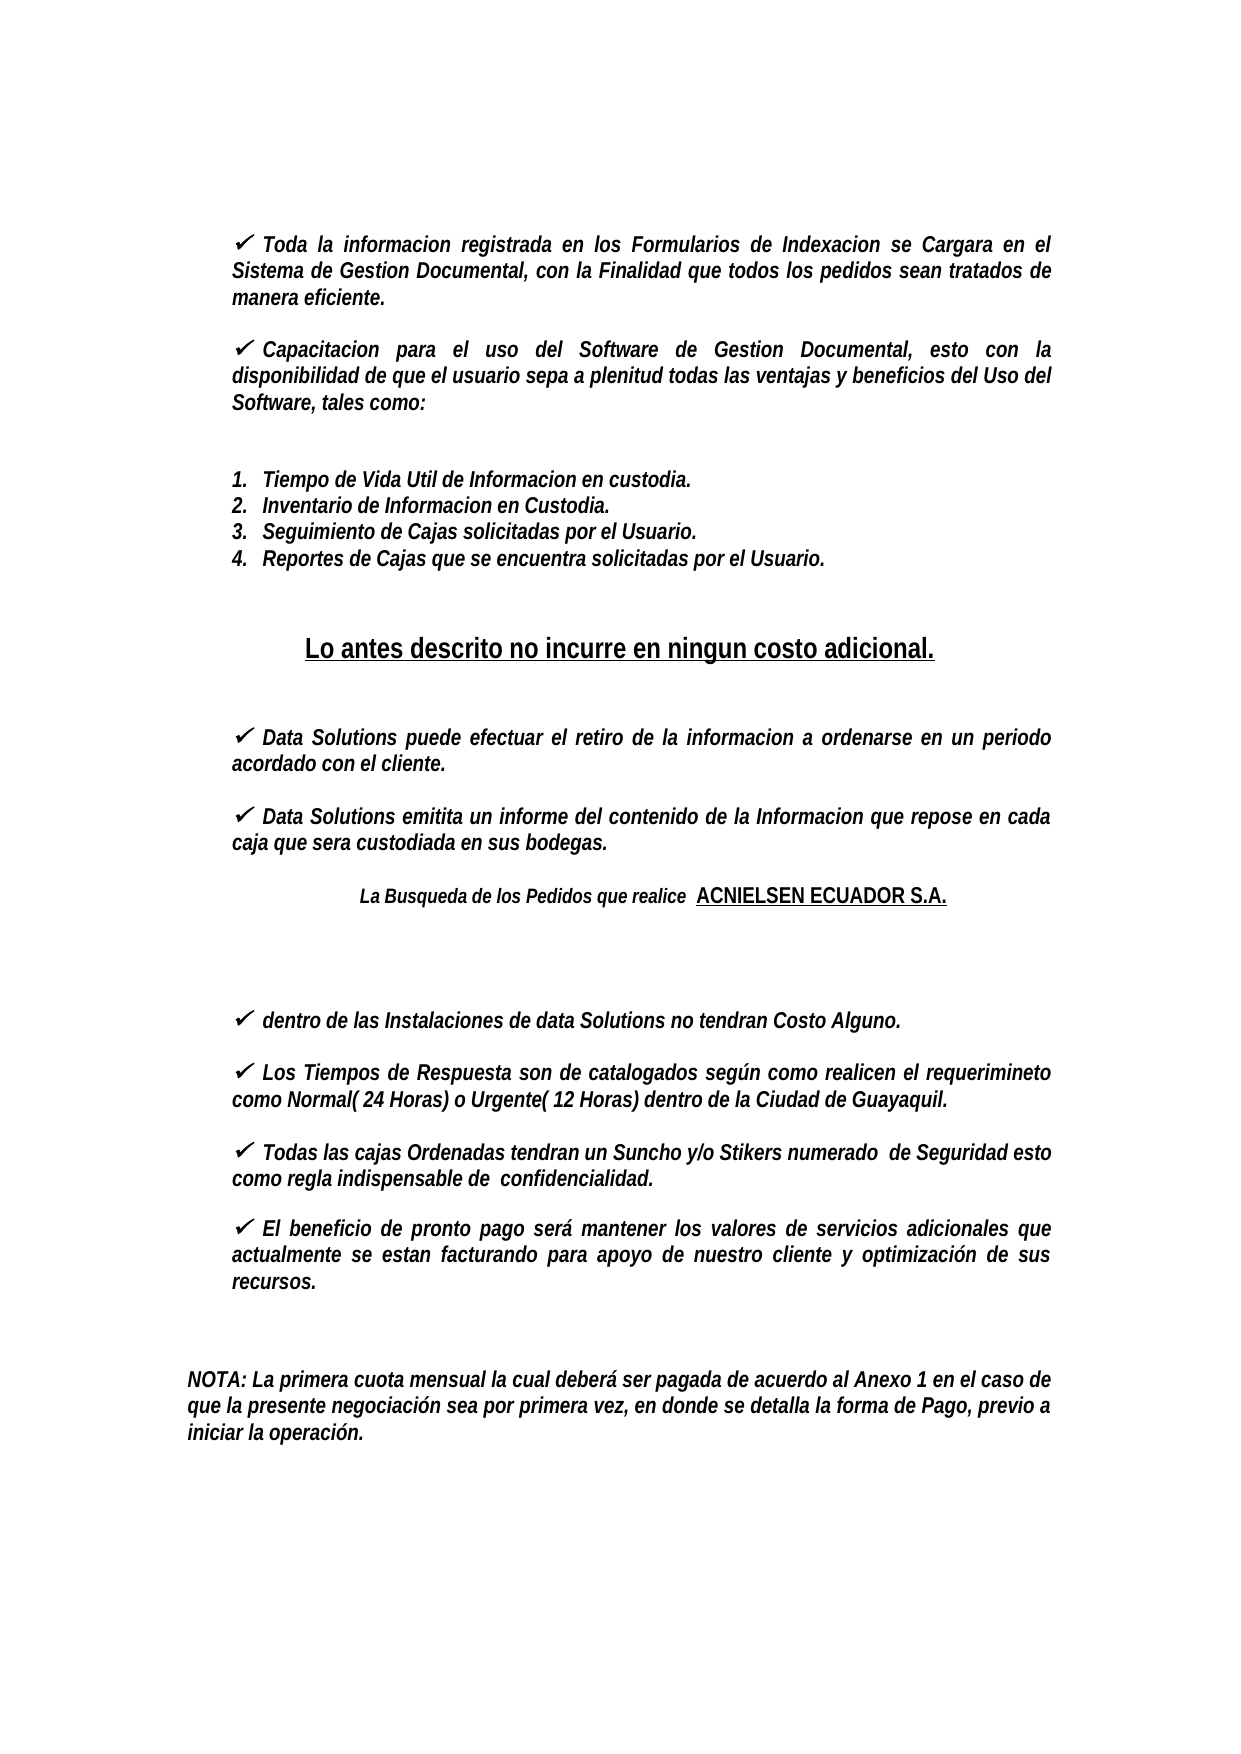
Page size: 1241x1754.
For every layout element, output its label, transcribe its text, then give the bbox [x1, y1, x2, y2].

list Inventario de Informacion en Custodia. [232, 492, 1052, 518]
list Data Solutions puede efectuar el retiro de la informacion a ordenarse en un periodo acordado con el cliente. [232, 724, 1052, 777]
list Todas las cajas Ordenadas tendran un Suncho y/o Stikers numerado de Seguridad esto como regla indispensable de confidencialidad. [232, 1138, 1052, 1191]
list Toda la informacion registrada en los Formularios de Indexacion se Cargara en el Sistema de Gestion Documental, con la Finalidad que todos los pedidos sean tratados de manera eficiente. [232, 231, 1052, 310]
text NOTA: La primera cuota mensual la cual deberá ser pagada de acuerdo al Anexo 1 en el caso de que la presente negociación sea por primera vez, en donde se detalla la forma de Pago, previo a iniciar la operación. [187, 1366, 1052, 1445]
list El beneficio de pronto pago será mantener los valores de servicios adicionales que actualmente se estan facturando para apoyo de nuestro cliente y optimización de sus recursos. [232, 1215, 1052, 1294]
list Capacitacion para el uso del Software de Gestion Documental, esto con la disponibilidad de que el usuario sepa a plenitud todas las ventajas y beneficios del Uso del Software, tales como: [232, 336, 1052, 415]
list Tiempo de Vida Util de Informacion en custodia. [232, 466, 1052, 492]
text Lo antes descrito no incurre en ningun costo adicional. [187, 631, 1052, 664]
list Reportes de Cajas que se encuentra solicitadas por el Usuario. [232, 544, 1052, 571]
list Data Solutions emitita un informe del contenido de la Informacion que repose en cada caja que sera custodiada en sus bodegas. [232, 803, 1052, 856]
list Los Tiempos de Respuesta son de catalogados según como realicen el requerimineto como Normal( 24 Horas) o Urgente( 12 Horas) dentro de la Ciudad de Guayaquil. [232, 1059, 1052, 1112]
list Seguimiento de Cajas solicitadas por el Usuario. [232, 518, 1052, 544]
list dentro de las Instalaciones de data Solutions no tendran Costo Alguno. [232, 1007, 1052, 1033]
text La Busqueda de los Pedidos que realice ACNIELSEN ECUADOR S.A. [187, 882, 1053, 908]
